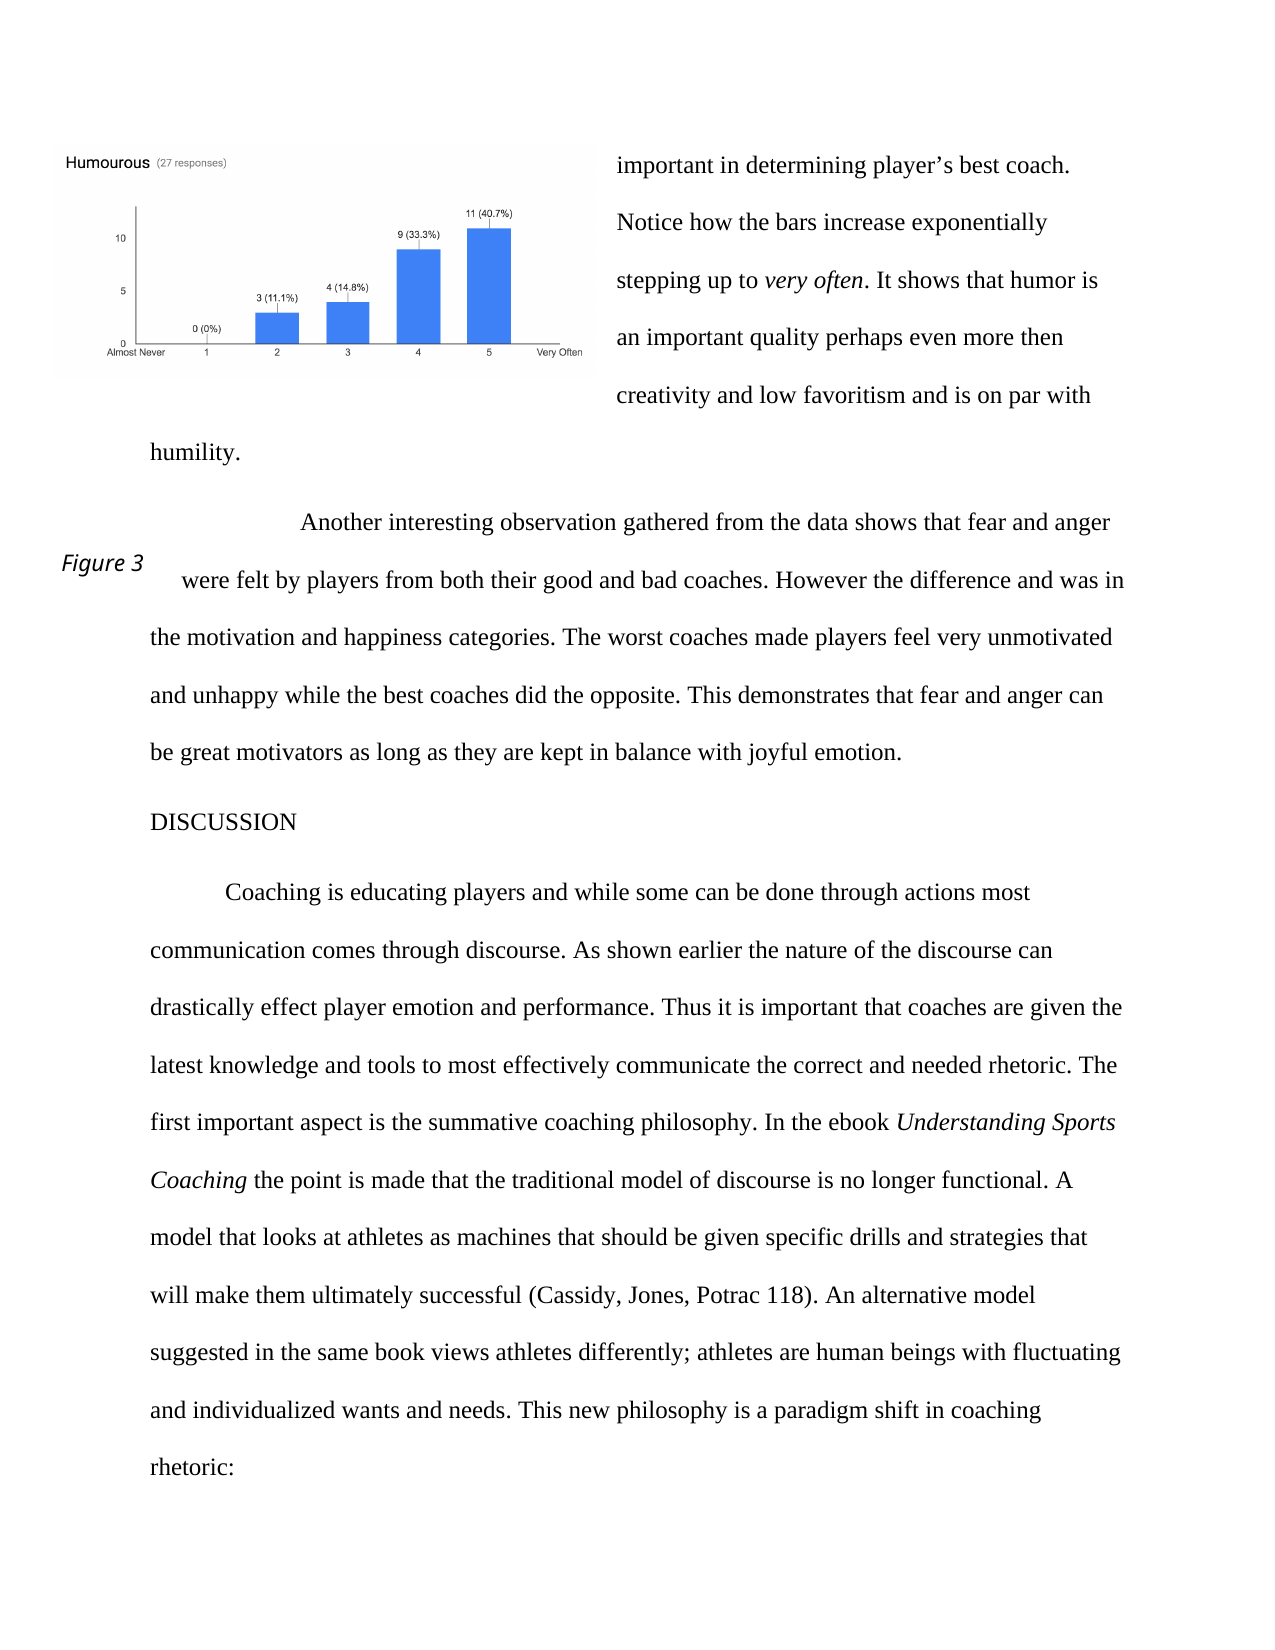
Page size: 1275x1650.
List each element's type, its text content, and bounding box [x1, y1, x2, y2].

text Coaching is educating players and while some can be done through actions most communication comes through discourse. As shown earlier the nature of the discourse can drastically effect player emotion and performance. Thus it is important that coaches are given the latest knowledge and tools to most effectively communicate the correct and needed rhetoric. The first important aspect is the summative coaching philosophy. In the ebook Understanding Sports Coaching the point is made that the traditional model of discourse is no longer functional. A model that looks at athletes as machines that should be given specific drills and strategies that will make them ultimately successful (Cassidy, Jones, Potrac 118). An alternative model suggested in the same book views athletes differently; athletes are human beings with fluctuating and individualized wants and needs. This new philosophy is a paradigm shift in coaching rhetoric: [150, 877, 1125, 1481]
picture [52, 142, 598, 379]
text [150, 150, 1125, 466]
text DISCUSSION [150, 807, 1125, 836]
text Another interesting observation gathered from the data shows that fear and anger were felt by players from both their good and bad coaches. However the difference and was in the motivation and happiness categories. The worst coaches made players feel very unmotivated and unhappy while the best coaches did the opposite. This demonstrates that fear and anger can be great motivators as long as they are kept in balance with joyful emotion. [150, 507, 1125, 766]
